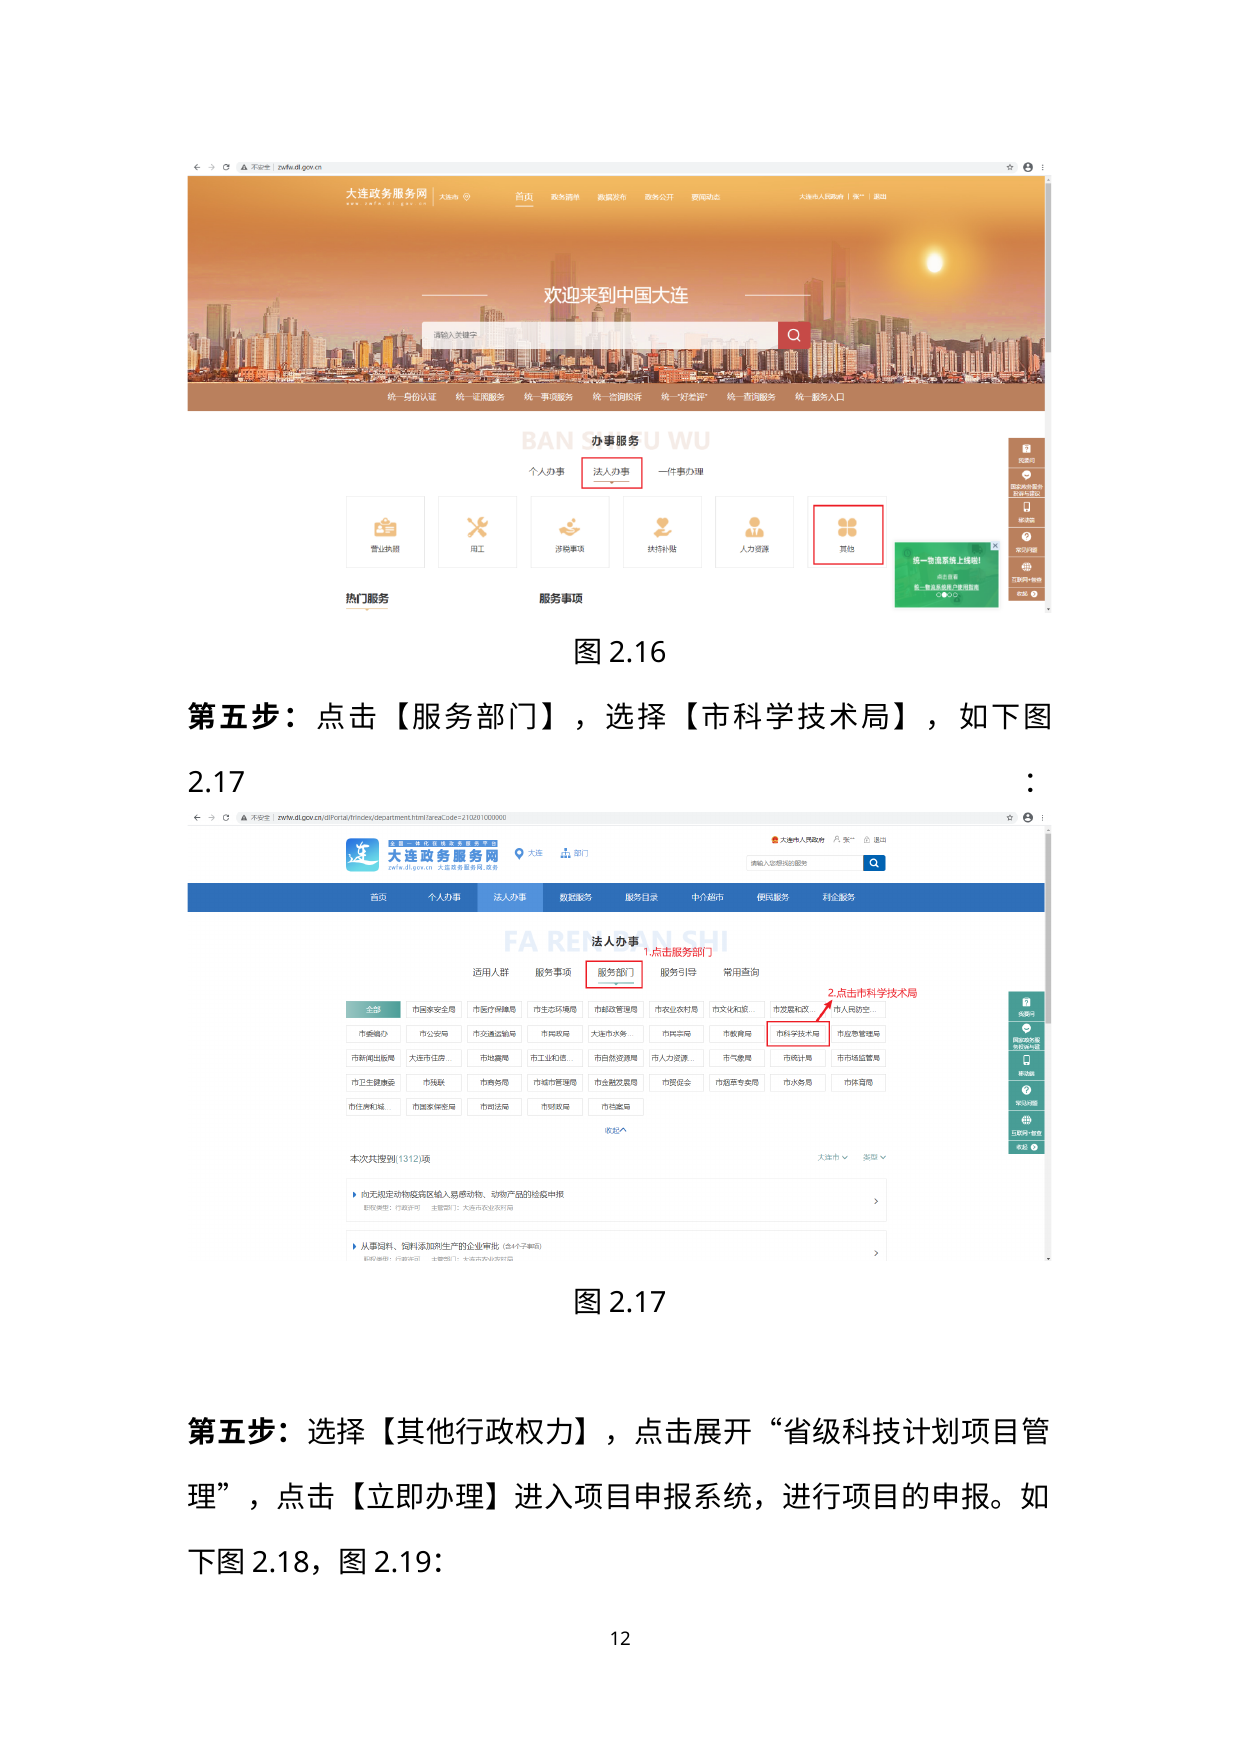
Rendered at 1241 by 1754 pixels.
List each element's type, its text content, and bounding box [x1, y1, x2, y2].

text 图2.17 [187, 1267, 1053, 1332]
picture [187, 812, 1052, 1261]
picture [187, 162, 1052, 613]
text 图2.16 [187, 617, 1053, 682]
text 第五步：选择【其他行政权力】，点击展开“省级科技计划项目管理”，点击【立即办理】进入项目申报系统，进行项目的申报。如下图2.18，图2.19： [187, 1397, 1053, 1592]
